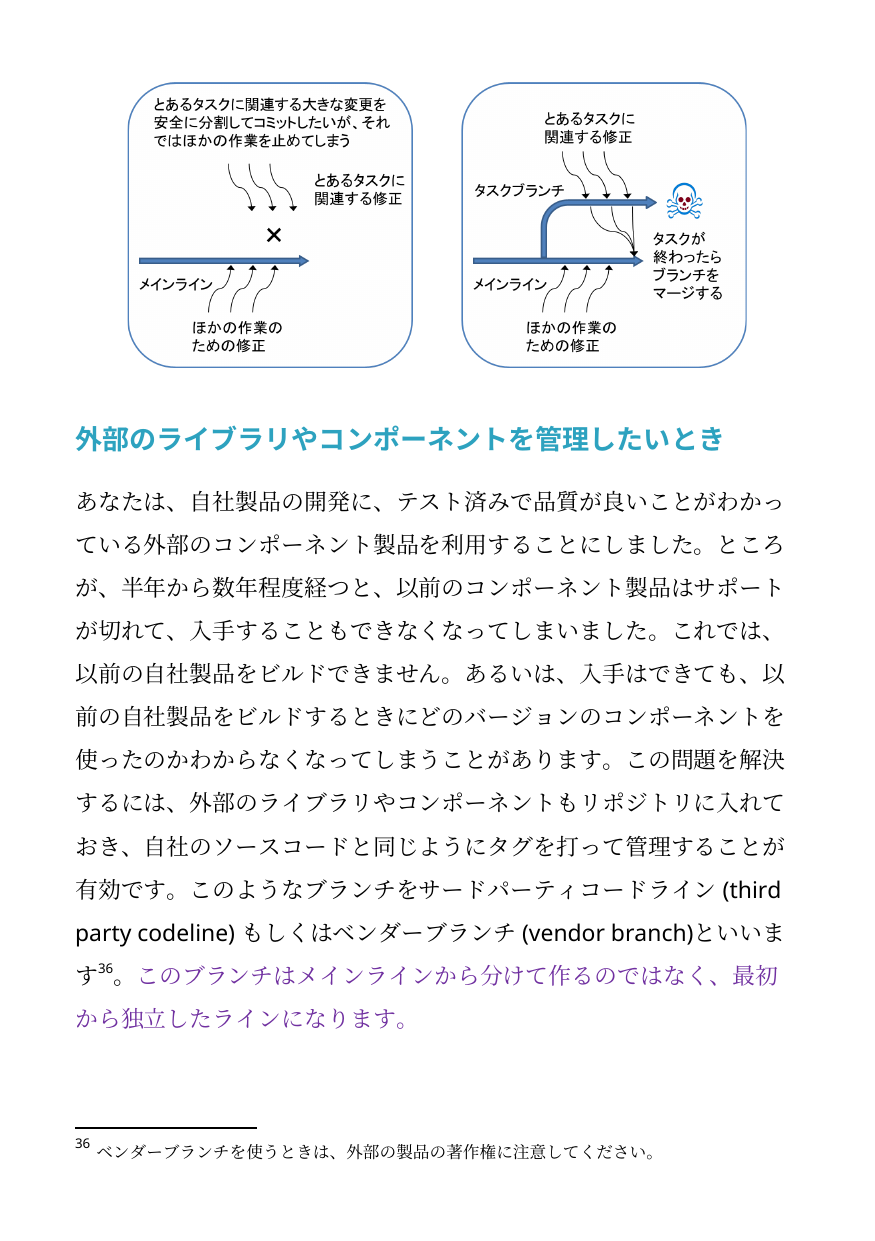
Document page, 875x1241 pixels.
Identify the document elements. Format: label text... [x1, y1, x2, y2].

picture [127, 82, 414, 368]
picture [461, 82, 747, 368]
subtitle 外部のライブラリやコンポーネントを管理したいとき [75, 401, 799, 476]
text あなたは、自社製品の開発に、テスト済みで品質が良いことがわかっている外部のコンポーネント製品を利用することにしました。ところが、半年から数年程度経つと、以前のコンポーネント製品はサポートが切れて、入手することもできなくなってしまいました。これでは、以前の自社製品をビルドできません。あるいは、入手はできても、以前の自社製品をビルドするときにどのバージョンのコンポーネントを使ったのかわからなくなってしまうことがあります。この問題を解決するには、外部のライブラリやコンポーネントもリポジトリに入れておき、自社のソースコードと同じようにタグを打って管理することが有効です。このようなブランチをサードパーティコードライン (third party codeline) もしくはベンダーブランチ (vendor branch)といいます。このブランチはメインラインから分けて作るのではなく、最初から独立したラインになります。 [75, 481, 799, 1036]
